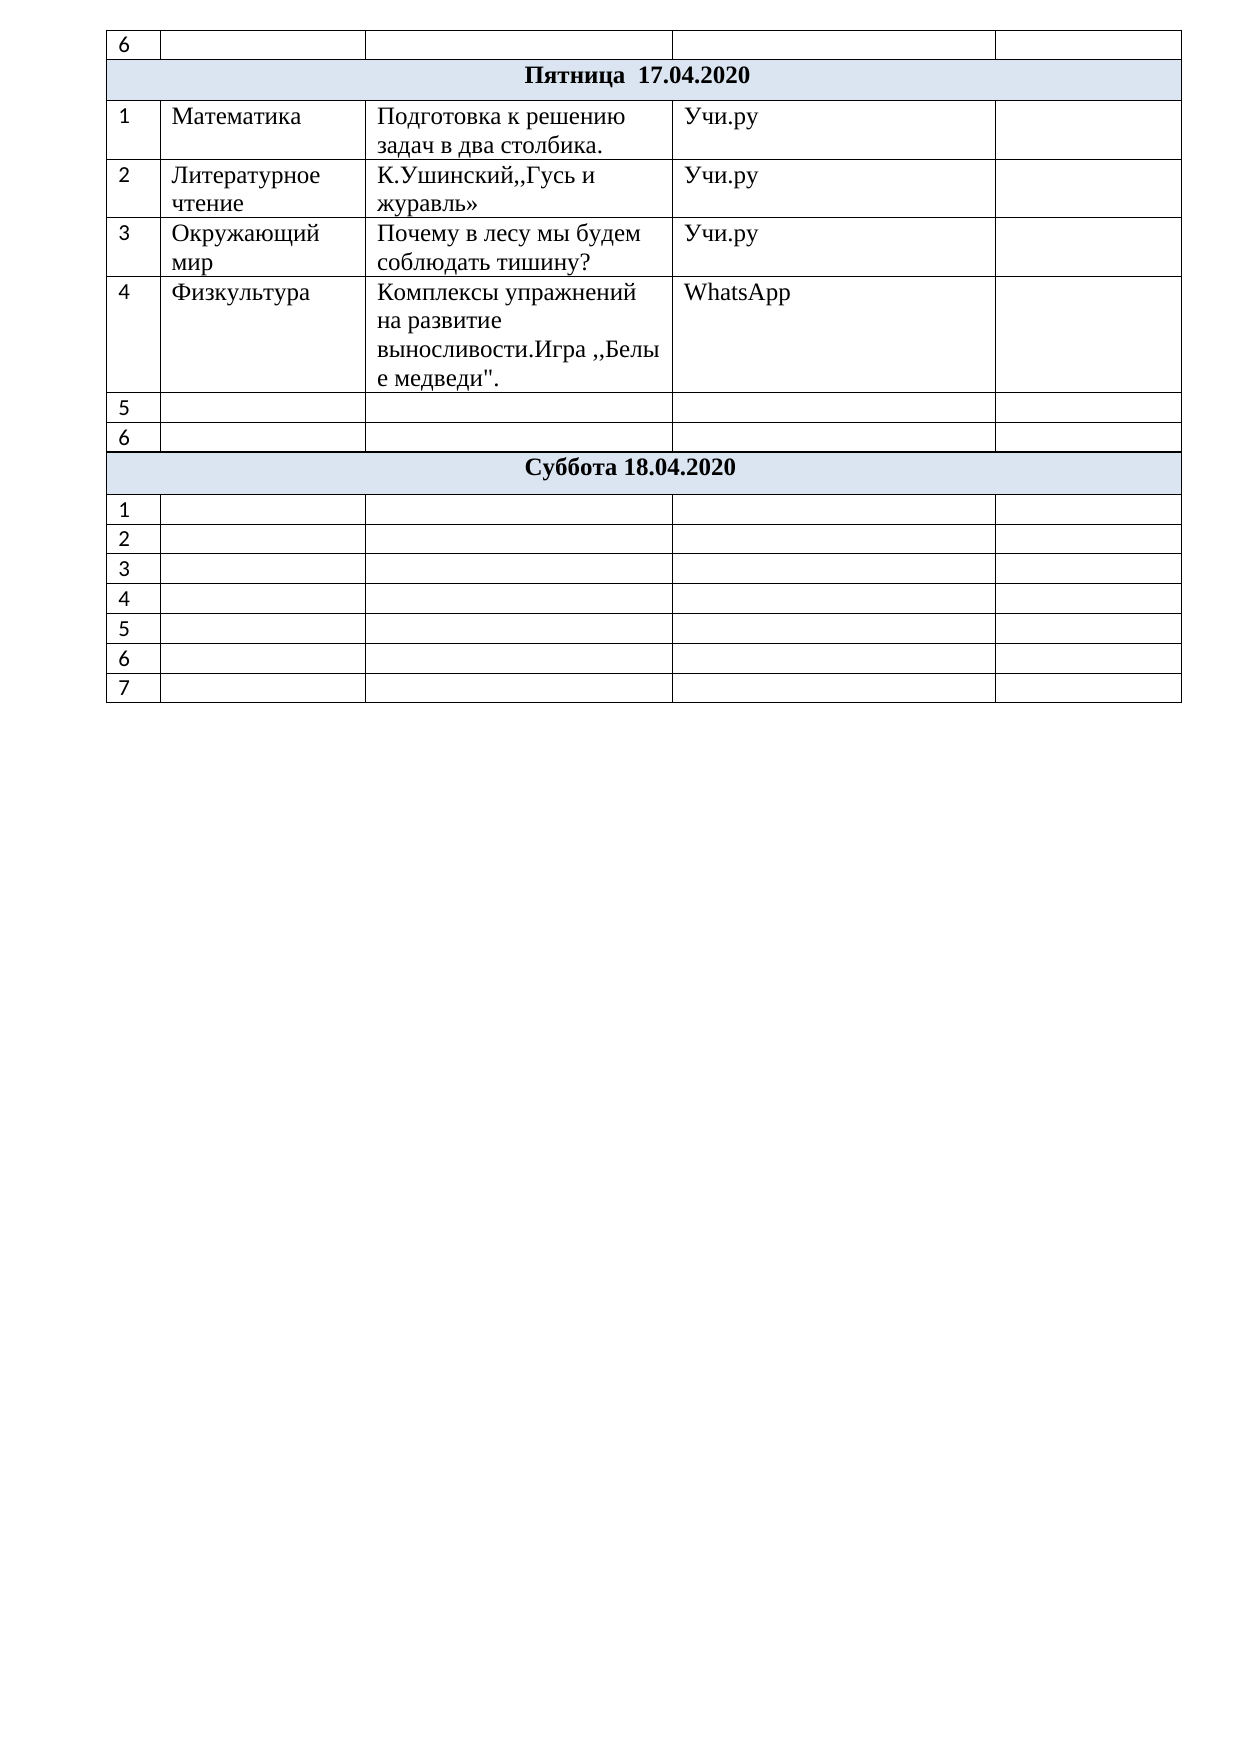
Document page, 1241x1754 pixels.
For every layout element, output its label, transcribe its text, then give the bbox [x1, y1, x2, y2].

table_cell 6 [107, 31, 160, 59]
table_cell [673, 554, 995, 583]
table_cell [366, 674, 672, 702]
table_cell Окружающий мир [161, 218, 365, 276]
table_cell WhatsApp [673, 277, 995, 392]
table_cell 4 [107, 277, 160, 392]
table_cell 2 [107, 525, 160, 553]
table_cell [996, 554, 1181, 583]
table_cell [161, 525, 365, 553]
table_cell [161, 584, 365, 613]
table_cell [996, 101, 1181, 159]
table_cell 2 [107, 160, 160, 217]
table_cell 1 [107, 101, 160, 159]
table_cell [161, 423, 365, 451]
table_cell [366, 584, 672, 613]
table_cell Учи.ру [673, 160, 995, 217]
table_cell [673, 525, 995, 553]
table_cell Математика [161, 101, 365, 159]
table_cell [161, 674, 365, 702]
table_cell 5 [107, 393, 160, 422]
table_cell [673, 614, 995, 643]
table_cell Комплексы упражнений на развитие выносливости.Игра ,,Белые медведи". [366, 277, 672, 392]
table_cell [673, 393, 995, 422]
table_cell Подготовка к решению задач в два столбика. [366, 101, 672, 159]
table_cell 6 [107, 644, 160, 672]
table_cell [996, 495, 1181, 523]
table_cell 5 [107, 614, 160, 643]
table_cell К.Ушинский,,Гусь и журавль» [366, 160, 672, 217]
table_cell [996, 525, 1181, 553]
table_cell [996, 423, 1181, 451]
table_cell [161, 614, 365, 643]
table_cell 3 [107, 554, 160, 583]
table_cell 4 [107, 584, 160, 613]
table_cell Пятница 17.04.2020 [107, 60, 1181, 100]
table_cell [673, 495, 995, 523]
table_cell [996, 31, 1181, 59]
table_cell [996, 218, 1181, 276]
table_cell [996, 644, 1181, 672]
table_cell [996, 160, 1181, 217]
table_cell [366, 393, 672, 422]
table_cell [366, 554, 672, 583]
table_cell [161, 644, 365, 672]
table_cell 1 [107, 495, 160, 523]
table_cell [366, 644, 672, 672]
table_cell [996, 393, 1181, 422]
table_cell Физкультура [161, 277, 365, 392]
table_cell [366, 31, 672, 59]
table_cell [673, 584, 995, 613]
table_cell 6 [107, 423, 160, 451]
table_cell [673, 423, 995, 451]
table_cell [161, 495, 365, 523]
table_cell [161, 554, 365, 583]
table_cell Учи.ру [673, 101, 995, 159]
table_cell [996, 584, 1181, 613]
table_cell [996, 277, 1181, 392]
table_cell 3 [107, 218, 160, 276]
table_cell Суббота 18.04.2020 [107, 453, 1181, 494]
table_cell [161, 31, 365, 59]
table_cell [161, 393, 365, 422]
table_cell 7 [107, 674, 160, 702]
table_cell [366, 525, 672, 553]
table_cell [366, 614, 672, 643]
table_cell [673, 674, 995, 702]
table_cell [996, 674, 1181, 702]
table_cell [366, 423, 672, 451]
table_cell Почему в лесу мы будем соблюдать тишину? [366, 218, 672, 276]
table_cell [996, 614, 1181, 643]
table_cell Учи.ру [673, 218, 995, 276]
table_cell [673, 31, 995, 59]
table_cell [366, 495, 672, 523]
table_cell [673, 644, 995, 672]
table_cell Литературное чтение [161, 160, 365, 217]
